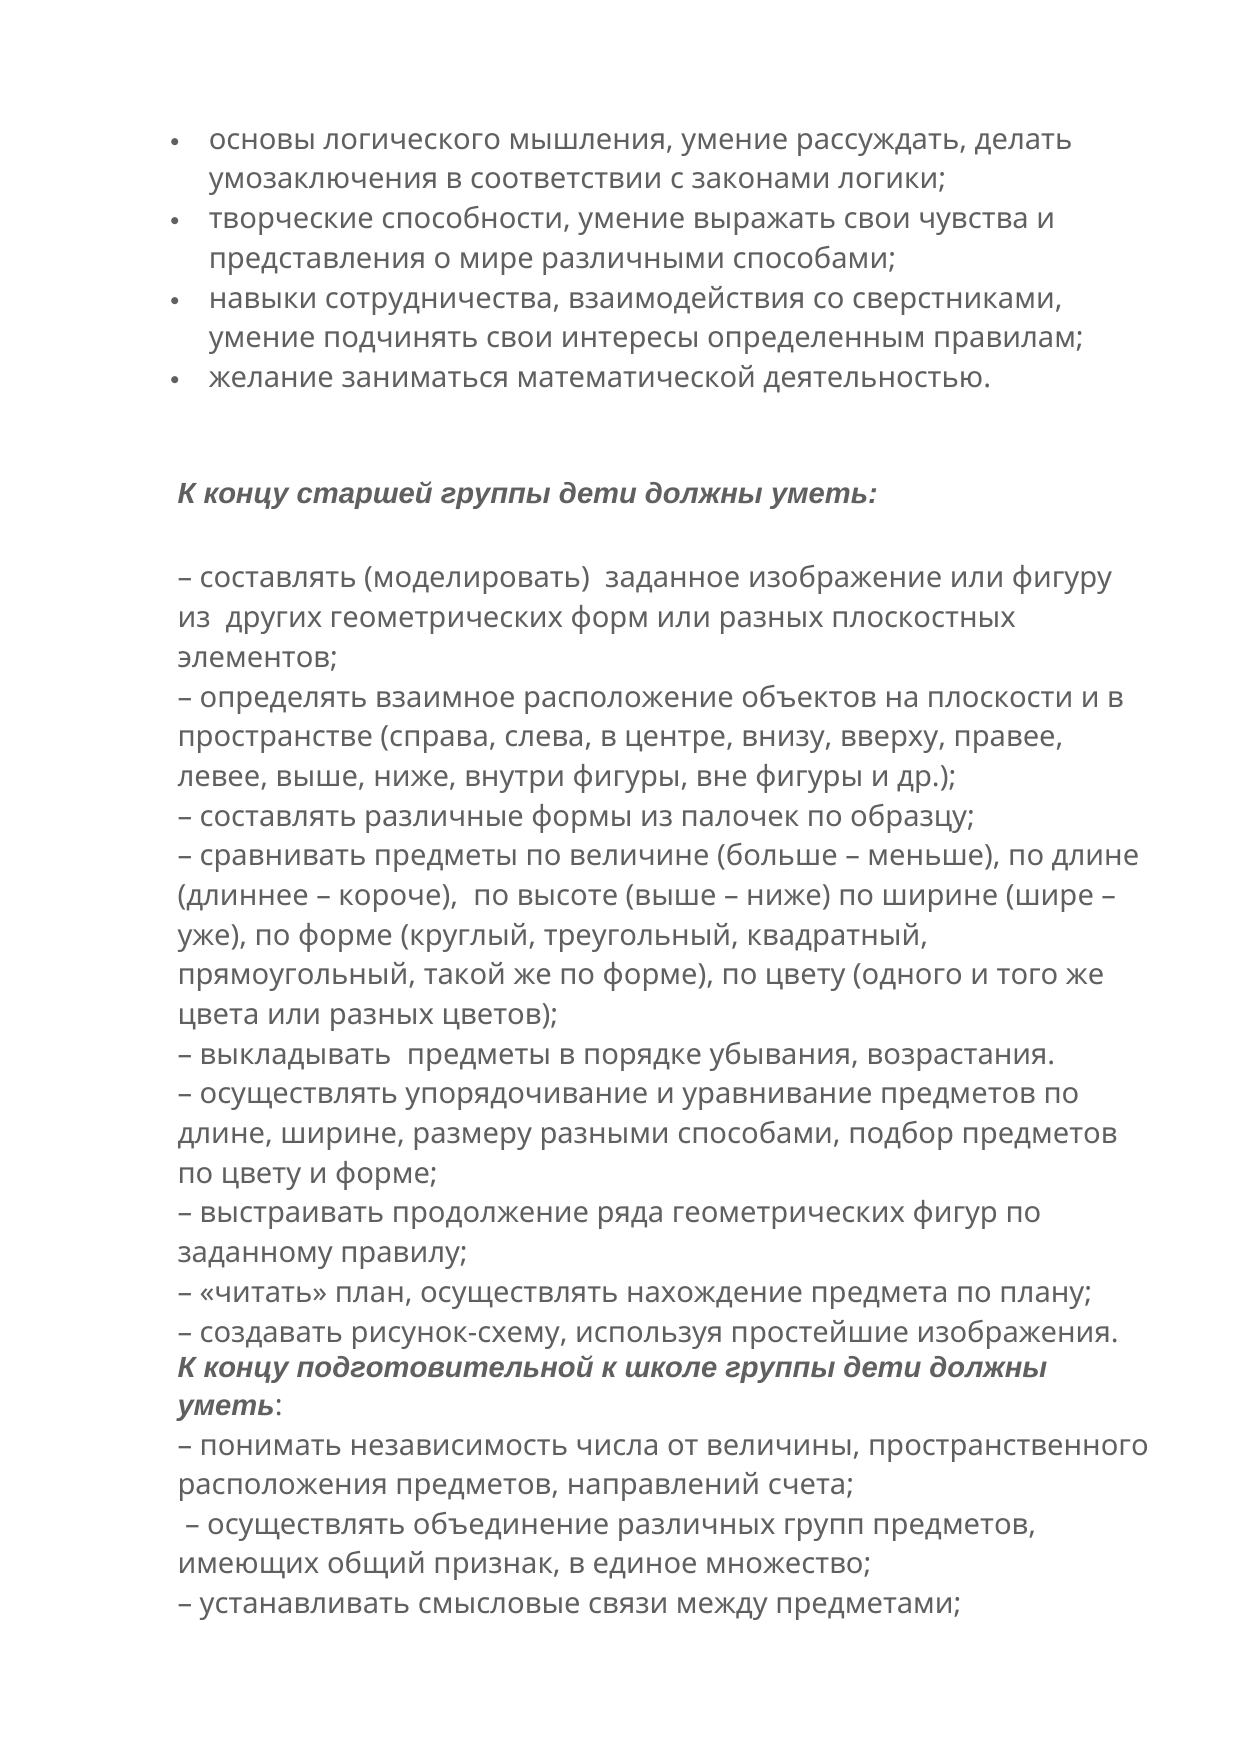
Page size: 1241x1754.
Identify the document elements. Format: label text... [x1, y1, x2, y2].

text К концу подготовительной к школе группы дети должны уметь: [177, 1351, 1152, 1424]
text – осуществлять объединение различных групп предметов, имеющих общий признак, в единое множество; [177, 1503, 1152, 1582]
text – составлять различные формы из палочек по образцу; [177, 795, 1152, 834]
text – сравнивать предметы по величине (больше – меньше), по длине (длиннее – короче), по высоте (выше – ниже) по ширине (шире – уже), по форме (круглый, треугольный, квадратный, прямоугольный, такой же по форме), по цвету (одного и того же цвета или разных цветов); [177, 834, 1152, 1033]
list навыки сотрудничества, взаимодействия со сверстниками, умение подчинять свои интересы определенным правилам; [171, 277, 1152, 356]
text – выстраивать продолжение ряда геометрических фигур по заданному правилу; [177, 1192, 1152, 1271]
list желание заниматься математической деятельностью. [171, 356, 1152, 396]
text – осуществлять упорядочивание и уравнивание предметов по длине, ширине, размеру разными способами, подбор предметов по цвету и форме; [177, 1073, 1152, 1192]
text – составлять (моделировать) заданное изображение или фигуру из других геометрических форм или разных плоскостных элементов; [177, 557, 1152, 676]
text – определять взаимное расположение объектов на плоскости и в пространстве (справа, слева, в центре, внизу, вверху, правее, левее, выше, ниже, внутри фигуры, вне фигуры и др.); [177, 676, 1152, 795]
text – понимать независимость числа от величины, пространственного расположения предметов, направлений счета; [177, 1424, 1152, 1503]
text – создавать рисунок-схему, используя простейшие изображения. [177, 1311, 1152, 1351]
list творческие способности, умение выражать свои чувства и представления о мире различными способами; [171, 197, 1152, 277]
text – «читать» план, осуществлять нахождение предмета по плану; [177, 1271, 1152, 1311]
text К концу старшей группы дети должны уметь: [177, 476, 1152, 510]
list основы логического мышления, умение рассуждать, делать умозаключения в соответствии с законами логики; [171, 118, 1152, 197]
text – выкладывать предметы в порядке убывания, возрастания. [177, 1033, 1152, 1073]
text – устанавливать смысловые связи между предметами; [177, 1582, 1152, 1622]
